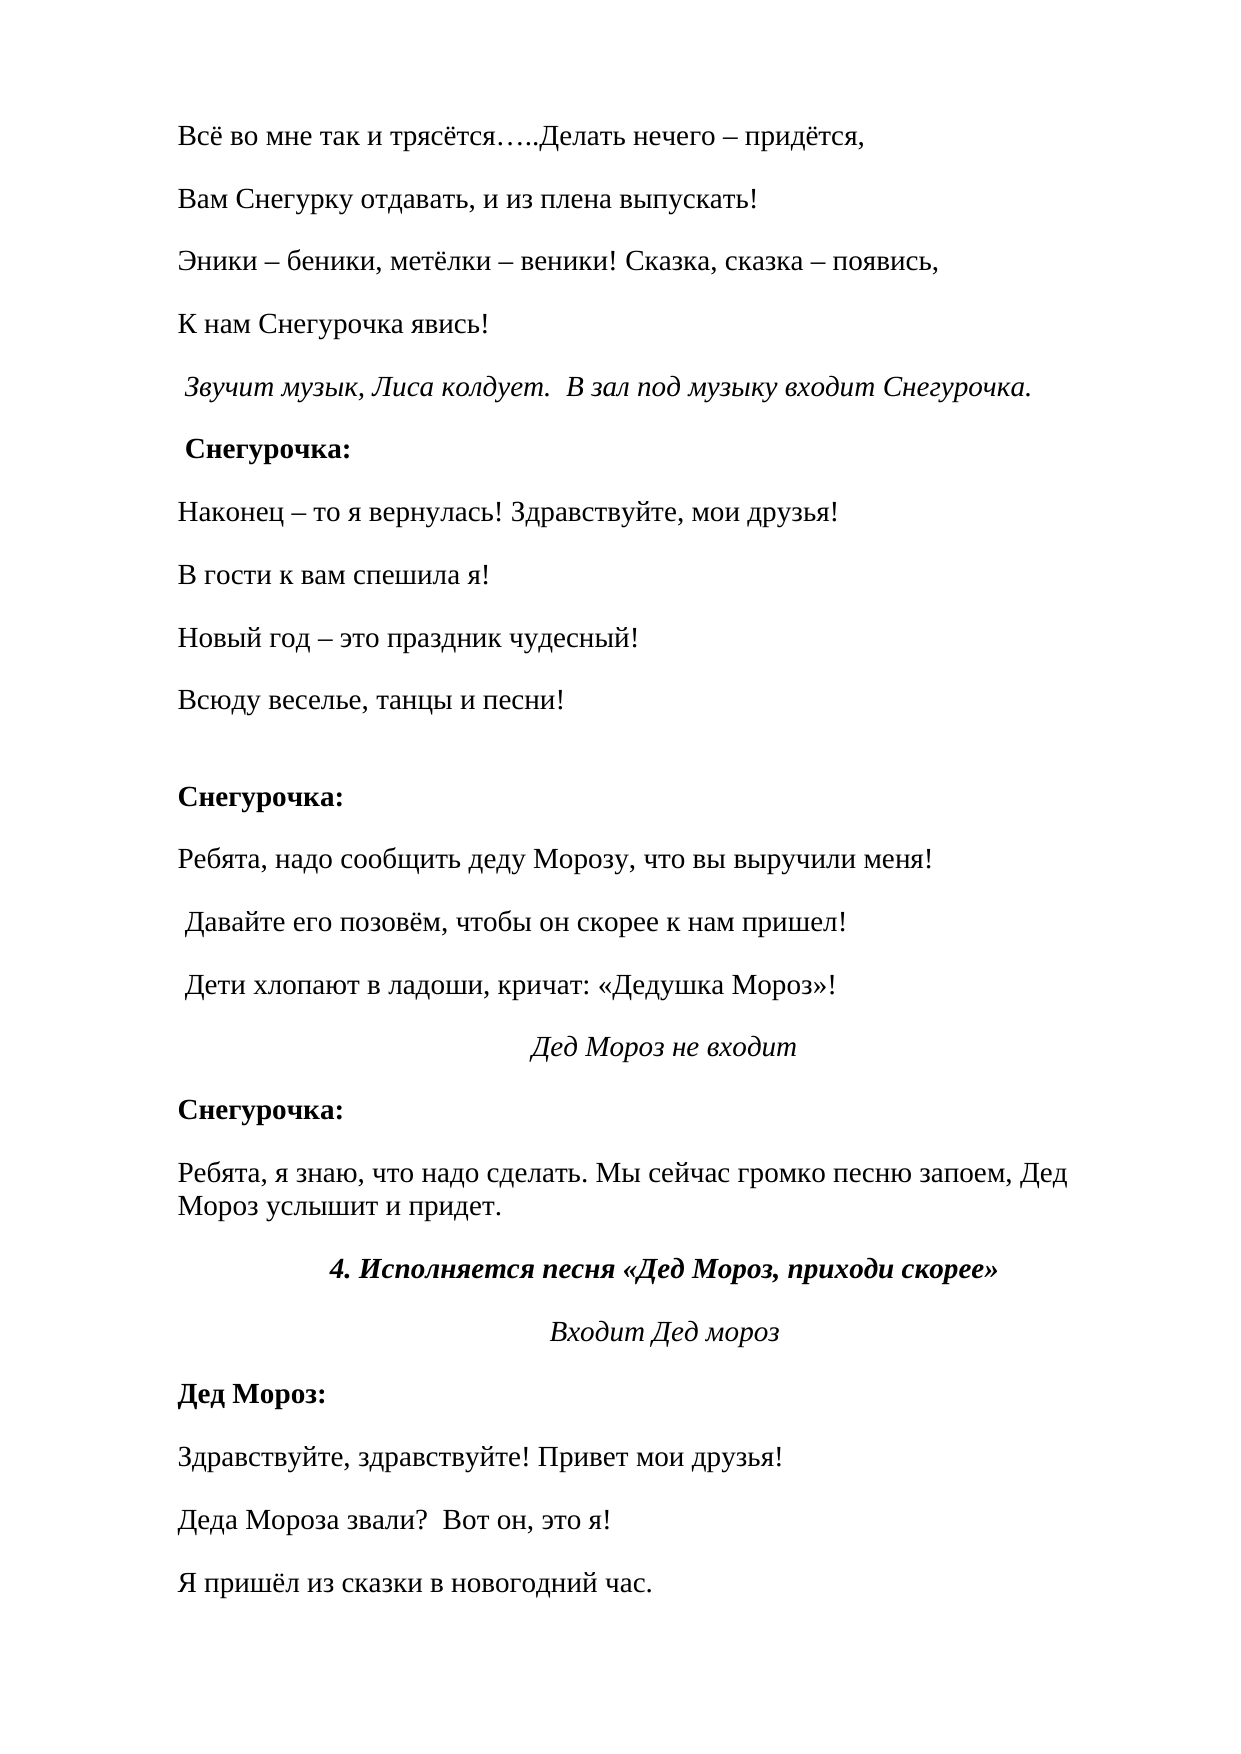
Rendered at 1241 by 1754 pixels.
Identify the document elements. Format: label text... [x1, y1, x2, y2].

text В гости к вам спешила я! [177, 557, 1152, 591]
text Давайте его позовём, чтобы он скорее к нам пришел! [177, 904, 1152, 938]
text Наконец – то я вернулась! Здравствуйте, мои друзья! [177, 494, 1152, 528]
text Дед Мороз: [177, 1377, 1152, 1410]
text Я пришёл из сказки в новогодний час. [177, 1565, 1152, 1598]
text Всюду веселье, танцы и песни! [177, 682, 1152, 716]
text Вам Снегурку отдавать, и из плена выпускать! [177, 181, 1152, 214]
text Снегурочка: [177, 432, 1152, 465]
text К нам Снегурочка явись! [177, 306, 1152, 340]
text Новый год – это праздник чудесный! [177, 620, 1152, 653]
text Дед Мороз не входит [177, 1029, 1152, 1063]
text Входит Дед мороз [177, 1314, 1152, 1347]
text Ребята, надо сообщить деду Морозу, что вы выручили меня! [177, 841, 1152, 875]
text Деда Мороза звали? Вот он, это я! [177, 1502, 1152, 1536]
text Дети хлопают в ладоши, кричат: «Дедушка Мороз»! [177, 967, 1152, 1000]
text Всё во мне так и трясётся…..Делать нечего – придётся, [177, 118, 1152, 152]
text Эники – беники, метёлки – веники! Сказка, сказка – появись, [177, 243, 1152, 277]
text Звучит музык, Лиса колдует. В зал под музыку входит Снегурочка. [177, 369, 1152, 402]
text Снегурочка: [177, 745, 1152, 812]
text Ребята, я знаю, что надо сделать. Мы сейчас громко песню запоем, Дед Мороз услышит и придет. [177, 1155, 1152, 1222]
text 4. Исполняется песня «Дед Мороз, приходи скорее» [177, 1251, 1152, 1285]
text Здравствуйте, здравствуйте! Привет мои друзья! [177, 1439, 1152, 1473]
text Снегурочка: [177, 1092, 1152, 1126]
